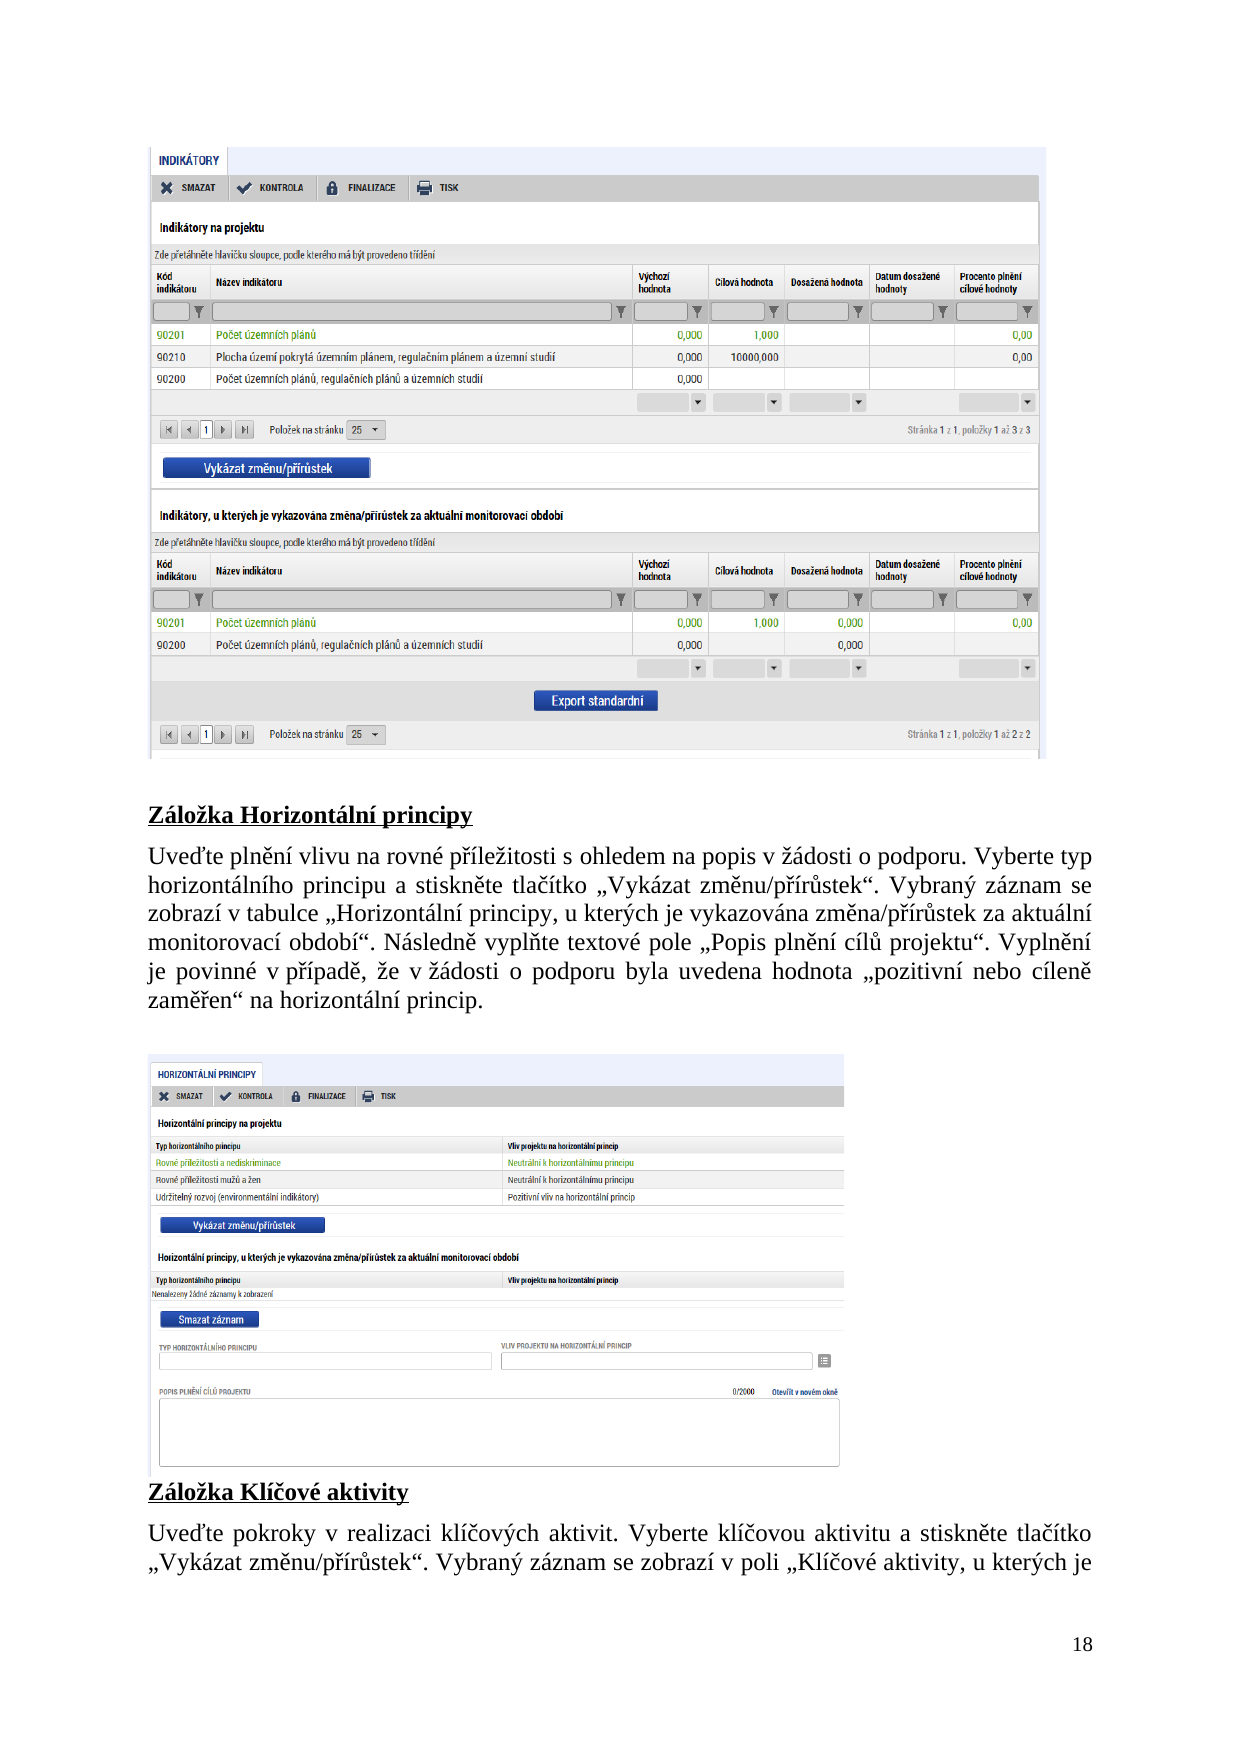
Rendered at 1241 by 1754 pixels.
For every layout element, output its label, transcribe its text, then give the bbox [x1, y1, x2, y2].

text Uveďte plnění vlivu na rovné příležitosti s ohledem na popis v žádosti o podporu. Vyberte typ horizontálního principu a stiskněte tlačítko „Vykázat změnu/přírůstek“. Vybraný záznam se zobrazí v tabulce „Horizontální principy, u kterých je vykazována změna/přírůstek za aktuální monitorovací období“. Následně vyplňte textové pole „Popis plnění cílů projektu“. Vyplnění je povinné v případě, že v žádosti o podporu byla uvedena hodnota „pozitivní nebo cíleně zaměřen“ na horizontální princip. [148, 841, 1092, 1013]
picture [147, 147, 1047, 759]
subtitle Záložka Klíčové aktivity [148, 1477, 1092, 1505]
subtitle Záložka Horizontální principy [148, 800, 1092, 828]
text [148, 1518, 1092, 1575]
picture [147, 1054, 845, 1477]
